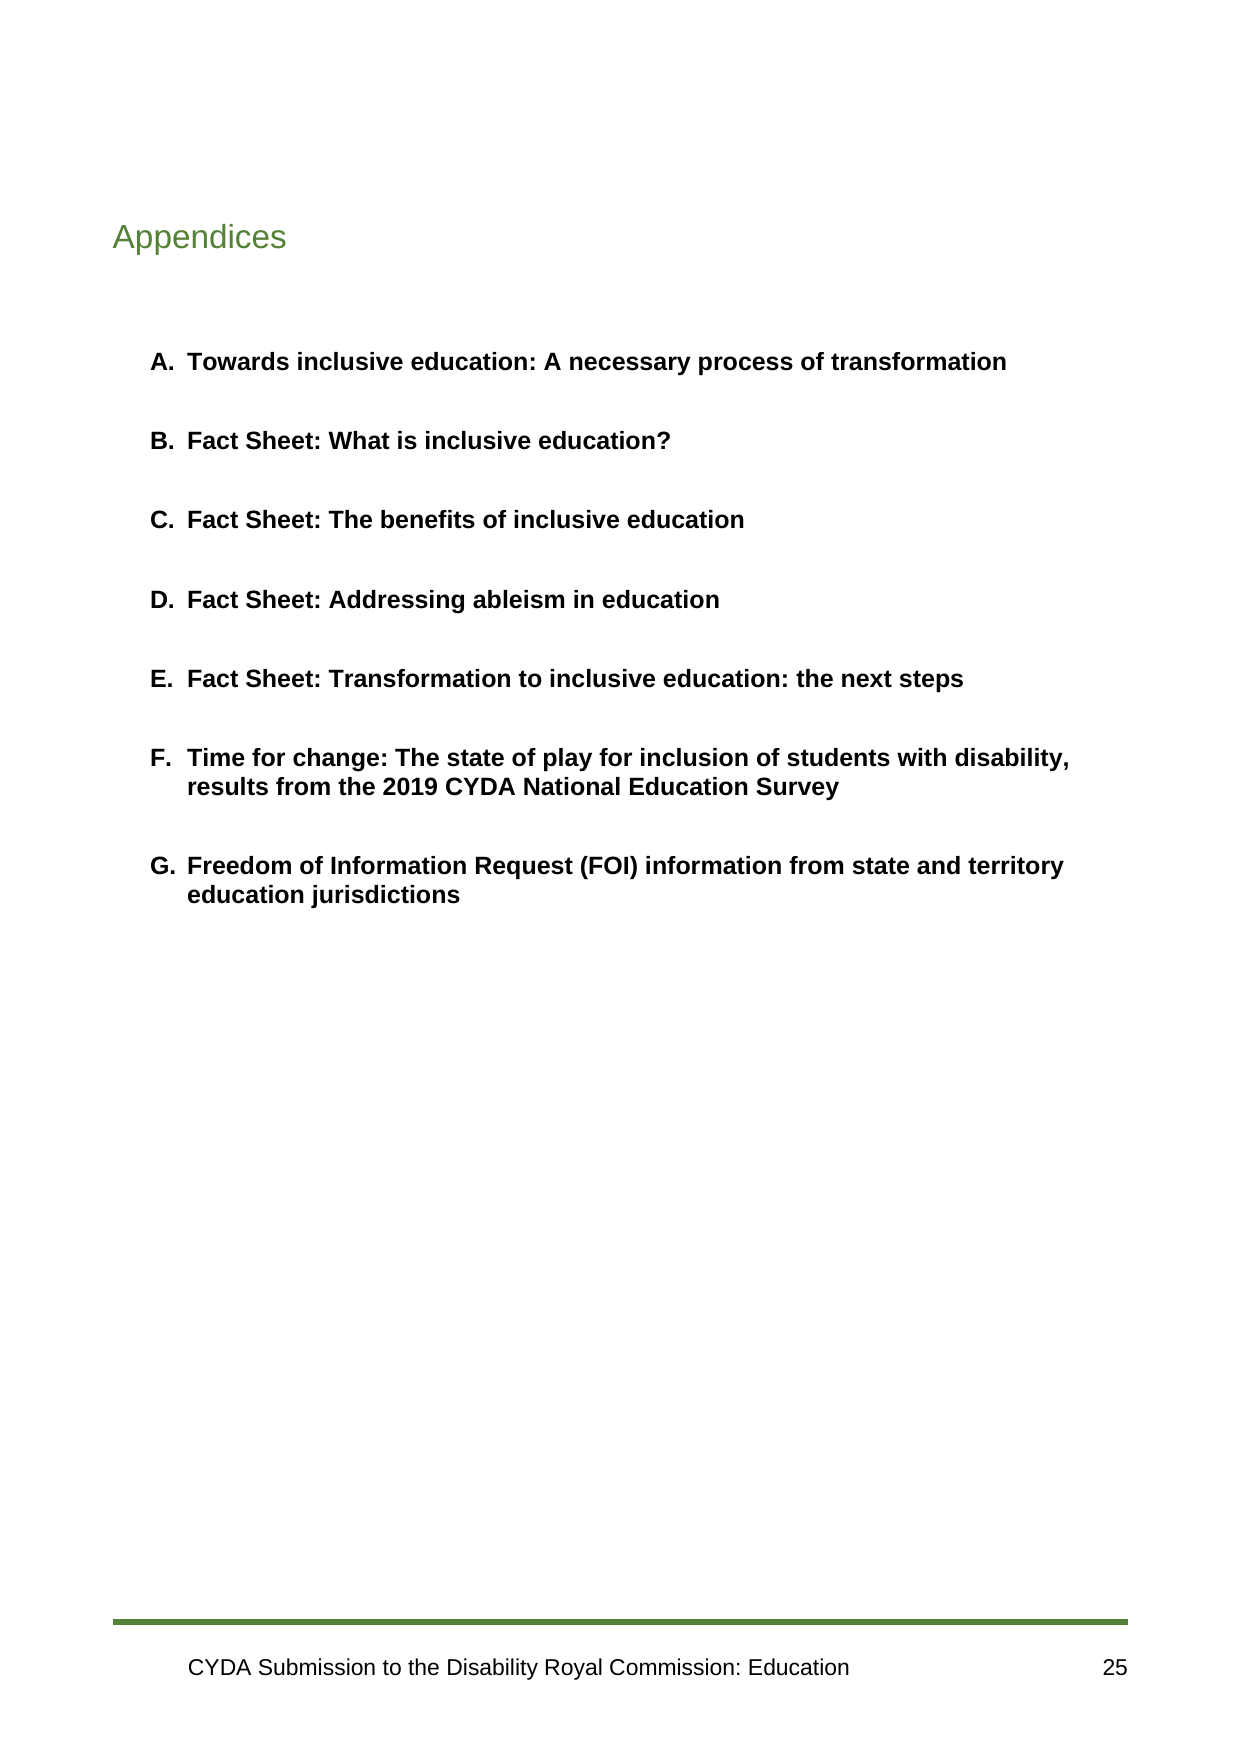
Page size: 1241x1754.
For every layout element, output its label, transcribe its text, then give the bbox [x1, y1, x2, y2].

subtitle Appendices [112, 217, 1128, 255]
list Fact Sheet: The benefits of inclusive education [150, 505, 1128, 534]
list Fact Sheet: What is inclusive education? [150, 426, 1128, 455]
list Time for change: The state of play for inclusion of students with disability, results from the 2019 CYDA National Education Survey [150, 743, 1128, 801]
list Fact Sheet: Addressing ableism in education [150, 584, 1128, 613]
list Fact Sheet: Transformation to inclusive education: the next steps [150, 663, 1128, 693]
list Freedom of Information Request (FOI) information from state and territory education jurisdictions [150, 851, 1128, 909]
list Towards inclusive education: A necessary process of transformation [150, 347, 1128, 376]
